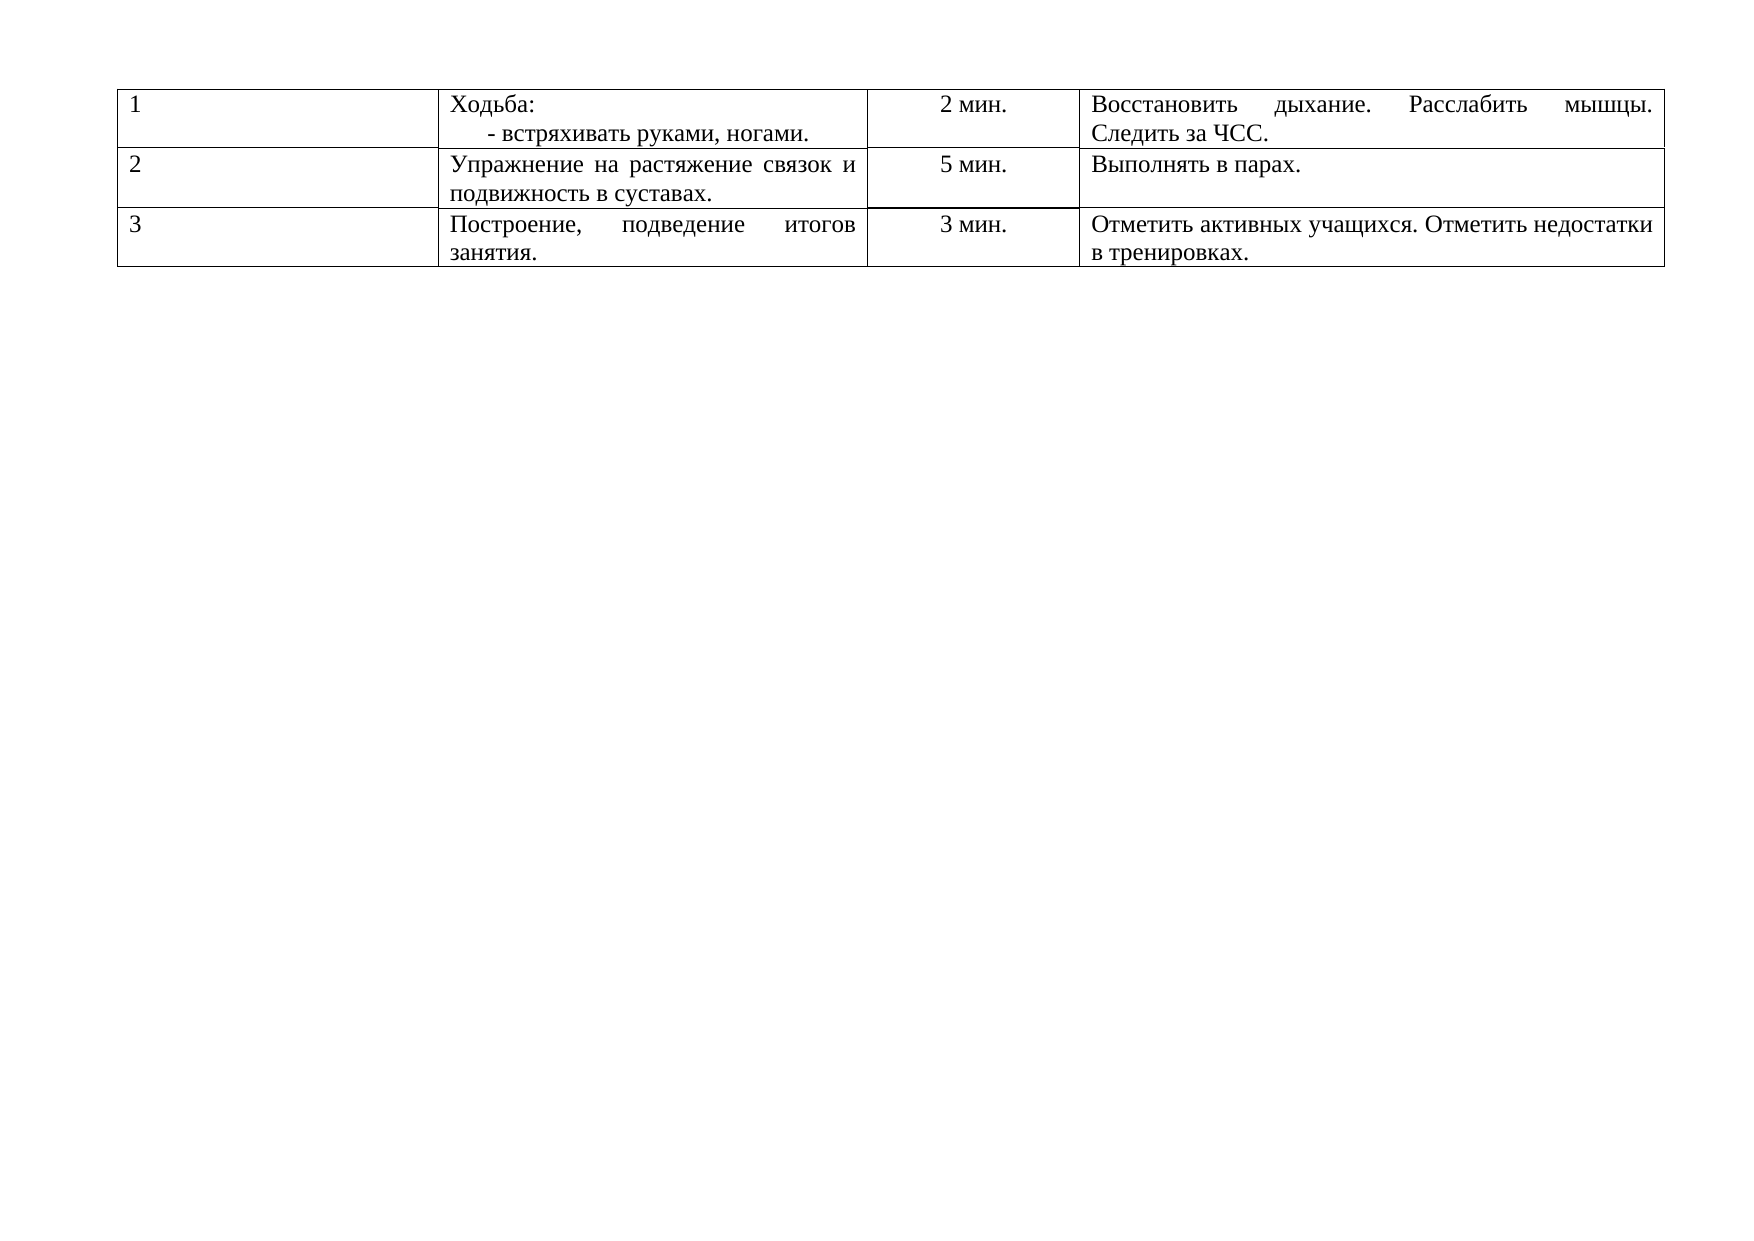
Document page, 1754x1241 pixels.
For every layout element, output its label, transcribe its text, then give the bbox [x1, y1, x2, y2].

table_header Упражнение на растяжение связок и подвижность в суставах. [439, 149, 867, 207]
table_header 3 [118, 208, 438, 266]
table_header 2 [118, 148, 438, 207]
table_header 5 мин. [868, 148, 1079, 207]
table_header 2 мин. [868, 90, 1079, 147]
table_header 3 мин. [868, 209, 1079, 266]
table_header Выполнять в парах. [1080, 149, 1664, 207]
table_header Построение, подведение итогов занятия. [439, 209, 867, 266]
table_header 1 [118, 90, 438, 147]
table_header Отметить активных учащихся. Отметить недостатки в тренировках. [1080, 208, 1664, 266]
table_header Ходьба: - встряхивать руками, ногами. [439, 90, 867, 147]
table_header Восстановить дыхание. Расслабить мышцы. Следить за ЧСС. [1080, 90, 1664, 147]
